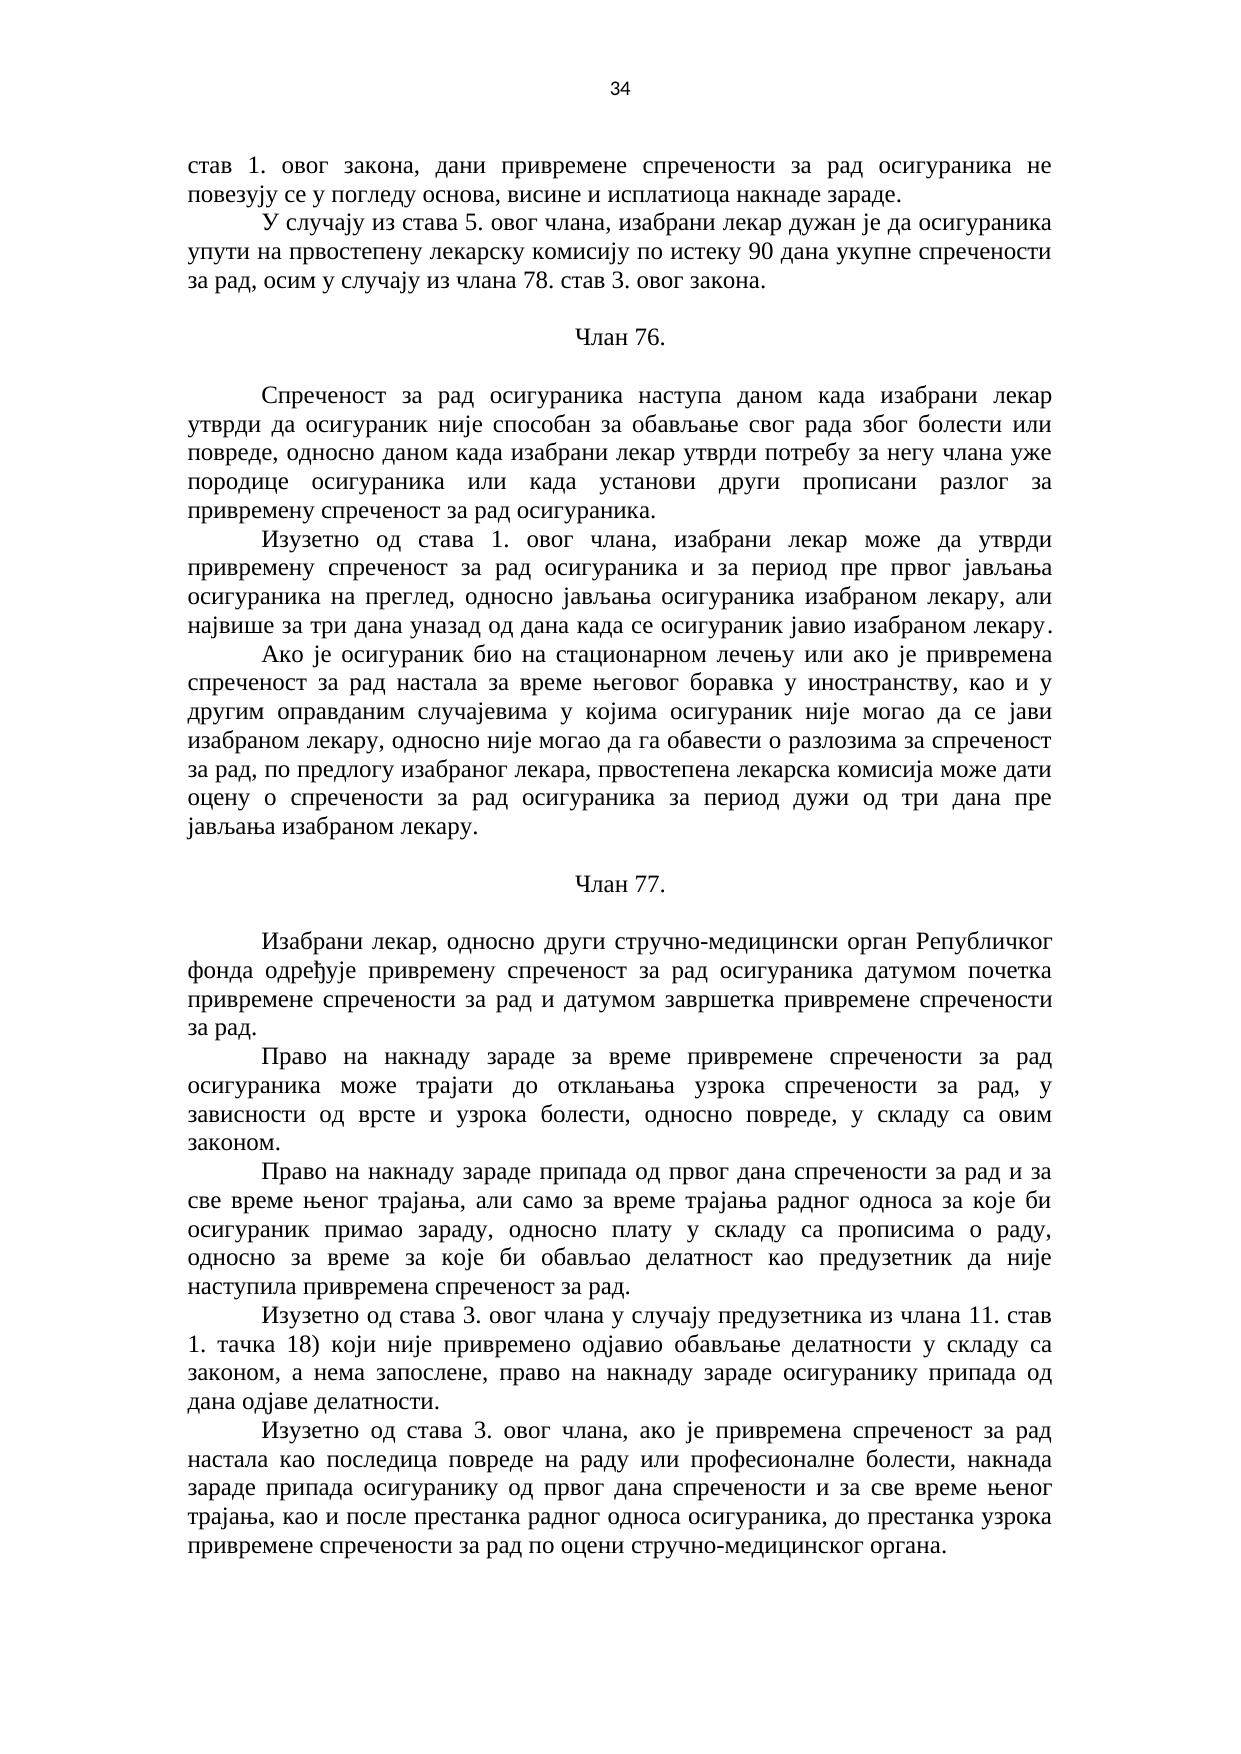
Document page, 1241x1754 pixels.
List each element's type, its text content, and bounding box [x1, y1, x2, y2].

text Изузетно од става 3. овог члана у случају предузетника из члана 11. став 1. тачка 18) који није привремено одјавио обављање делатности у складу са законом, а нема запослене, право на накнаду зараде осигуранику припада од дана одјаве делатности. [187, 1300, 1053, 1415]
text Члан 76. [187, 322, 1053, 351]
text Изузетно од става 1. овог члана, изабрани лекар може да утврди привремену спреченост за рад осигураника и за период пре првог јављања осигураника на преглед, односно јављања осигураника изабраном лекару, али највише за три дана уназад од дана када се осигураник јавио изабраном лекару. Ако је осигураник био на стационарном лечењу или ако је привремена спреченост за рад настала за време његовог боравка у иностранству, као и у другим оправданим случајевима у којима осигураник није могао да се јави изабраном лекару, односно није могао да га обавести о разлозима за спреченост за рад, по предлогу изабраног лекара, првостепена лекарска комисија може дати оцену о спречености за рад осигураника за период дужи од три дана пре јављања изабраном лекару. [187, 524, 1053, 840]
text Право на накнаду зараде за време привремене спречености за рад осигураника може трајати до отклањања узрока спречености за рад, у зависности од врсте и узрока болести, односно повреде, у складу са овим законом. [187, 1041, 1053, 1156]
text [187, 150, 1053, 207]
text У случају из става 5. овог члана, изабрани лекар дужан је да осигураника упути на првостепену лекарску комисију по истеку 90 дана укупне спречености за рад, осим у случају из члана 78. став 3. овог закона. [187, 207, 1053, 294]
text Изабрани лекар, односно други стручно-медицински орган Републичког фонда одређује привремену спреченост за рад осигураника датумом почетка привремене спречености за рад и датумом завршетка привремене спречености за рад. [187, 926, 1053, 1041]
text Члан 77. [187, 869, 1053, 897]
text Изузетно од става 3. овог члана, ако је привремена спреченост за рад настала као последица повреде на раду или професионалне болести, накнада зараде припада осигуранику од првог дана спречености и за све време њеног трајања, као и после престанка радног односа осигураника, до престанка узрока привремене спречености за рад по оцени стручно-медицинског органа. [187, 1415, 1053, 1559]
text Спреченост за рад осигураника наступа даном када изабрани лекар утврди да осигураник није способан за обављање свог рада због болести или повреде, односно даном када изабрани лекар утврди потребу за негу члана уже породице осигураника или када установи други прописани разлог за привремену спреченост за рад осигураника. [187, 380, 1053, 524]
text Право на накнаду зараде припада од првог дана спречености за рад и за све време њеног трајања, али само за време трајања радног односа за које би осигураник примао зараду, односно плату у складу са прописима о раду, односно за време за које би обављао делатност као предузетник да није наступила привремена спреченост за рад. [187, 1156, 1053, 1300]
